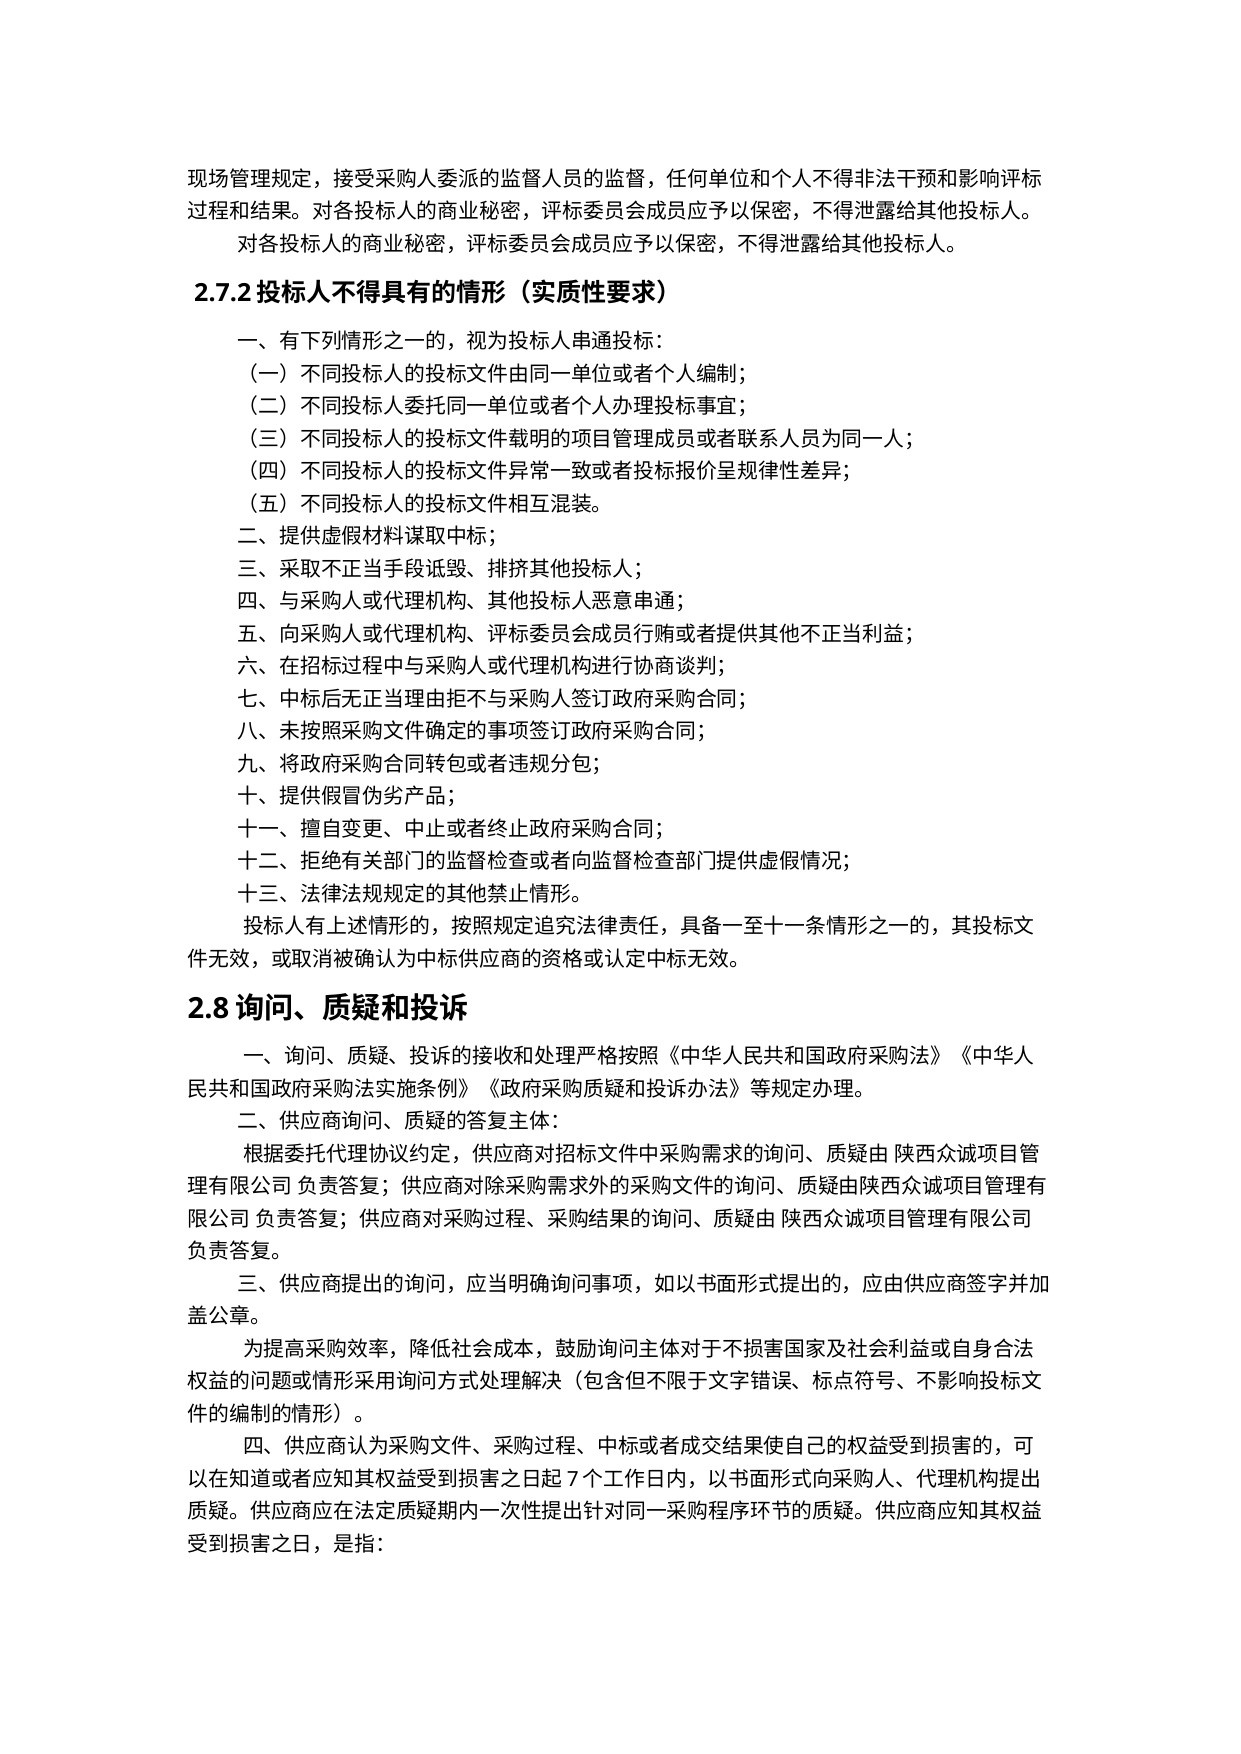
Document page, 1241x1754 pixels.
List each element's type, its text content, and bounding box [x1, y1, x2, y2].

text 二、供应商询问、质疑的答复主体： [187, 1104, 1053, 1137]
text （二）不同投标人委托同一单位或者个人办理投标事宜； [187, 389, 1053, 422]
text 四、与采购人或代理机构、其他投标人恶意串通； [187, 584, 1053, 617]
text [187, 162, 1053, 227]
text 2.8询问、质疑和投诉 [187, 974, 1053, 1039]
text 十三、法律法规规定的其他禁止情形。 [187, 877, 1053, 909]
text 投标人有上述情形的，按照规定追究法律责任，具备一至十一条情形之一的，其投标文件无效，或取消被确认为中标供应商的资格或认定中标无效。 [187, 909, 1053, 974]
text 一、询问、质疑、投诉的接收和处理严格按照《中华人民共和国政府采购法》《中华人民共和国政府采购法实施条例》《政府采购质疑和投诉办法》等规定办理。 [187, 1039, 1053, 1104]
text 八、未按照采购文件确定的事项签订政府采购合同； [187, 714, 1053, 747]
text （三）不同投标人的投标文件载明的项目管理成员或者联系人员为同一人； [187, 422, 1053, 454]
text 三、供应商提出的询问，应当明确询问事项，如以书面形式提出的，应由供应商签字并加盖公章。 [187, 1267, 1053, 1332]
text 四、供应商认为采购文件、采购过程、中标或者成交结果使自己的权益受到损害的，可以在知道或者应知其权益受到损害之日起7个工作日内，以书面形式向采购人、代理机构提出质疑。供应商应在法定质疑期内一次性提出针对同一采购程序环节的质疑。供应商应知其权益受到损害之日，是指： [187, 1429, 1053, 1559]
text 三、采取不正当手段诋毁、排挤其他投标人； [187, 552, 1053, 584]
text 二、提供虚假材料谋取中标； [187, 519, 1053, 552]
text 根据委托代理协议约定，供应商对招标文件中采购需求的询问、质疑由 陕西众诚项目管理有限公司 负责答复；供应商对除采购需求外的采购文件的询问、质疑由陕西众诚项目管理有限公司 负责答复；供应商对采购过程、采购结果的询问、质疑由 陕西众诚项目管理有限公司 负责答复。 [187, 1137, 1053, 1267]
text 六、在招标过程中与采购人或代理机构进行协商谈判； [187, 649, 1053, 682]
text 十、提供假冒伪劣产品； [187, 779, 1053, 812]
text 十一、擅自变更、中止或者终止政府采购合同； [187, 812, 1053, 844]
text 为提高采购效率，降低社会成本，鼓励询问主体对于不损害国家及社会利益或自身合法权益的问题或情形采用询问方式处理解决（包含但不限于文字错误、标点符号、不影响投标文件的编制的情形）。 [187, 1332, 1053, 1429]
text （四）不同投标人的投标文件异常一致或者投标报价呈规律性差异； [187, 454, 1053, 487]
text 五、向采购人或代理机构、评标委员会成员行贿或者提供其他不正当利益； [187, 617, 1053, 649]
text 七、中标后无正当理由拒不与采购人签订政府采购合同； [187, 682, 1053, 714]
text （五）不同投标人的投标文件相互混装。 [187, 487, 1053, 519]
text 一、有下列情形之一的，视为投标人串通投标： [187, 324, 1053, 357]
text （一）不同投标人的投标文件由同一单位或者个人编制； [187, 357, 1053, 389]
text 对各投标人的商业秘密，评标委员会成员应予以保密，不得泄露给其他投标人。 [187, 227, 1053, 259]
text 十二、拒绝有关部门的监督检查或者向监督检查部门提供虚假情况； [187, 844, 1053, 877]
text 九、将政府采购合同转包或者违规分包； [187, 747, 1053, 779]
text 2.7.2投标人不得具有的情形（实质性要求） [187, 259, 1053, 324]
